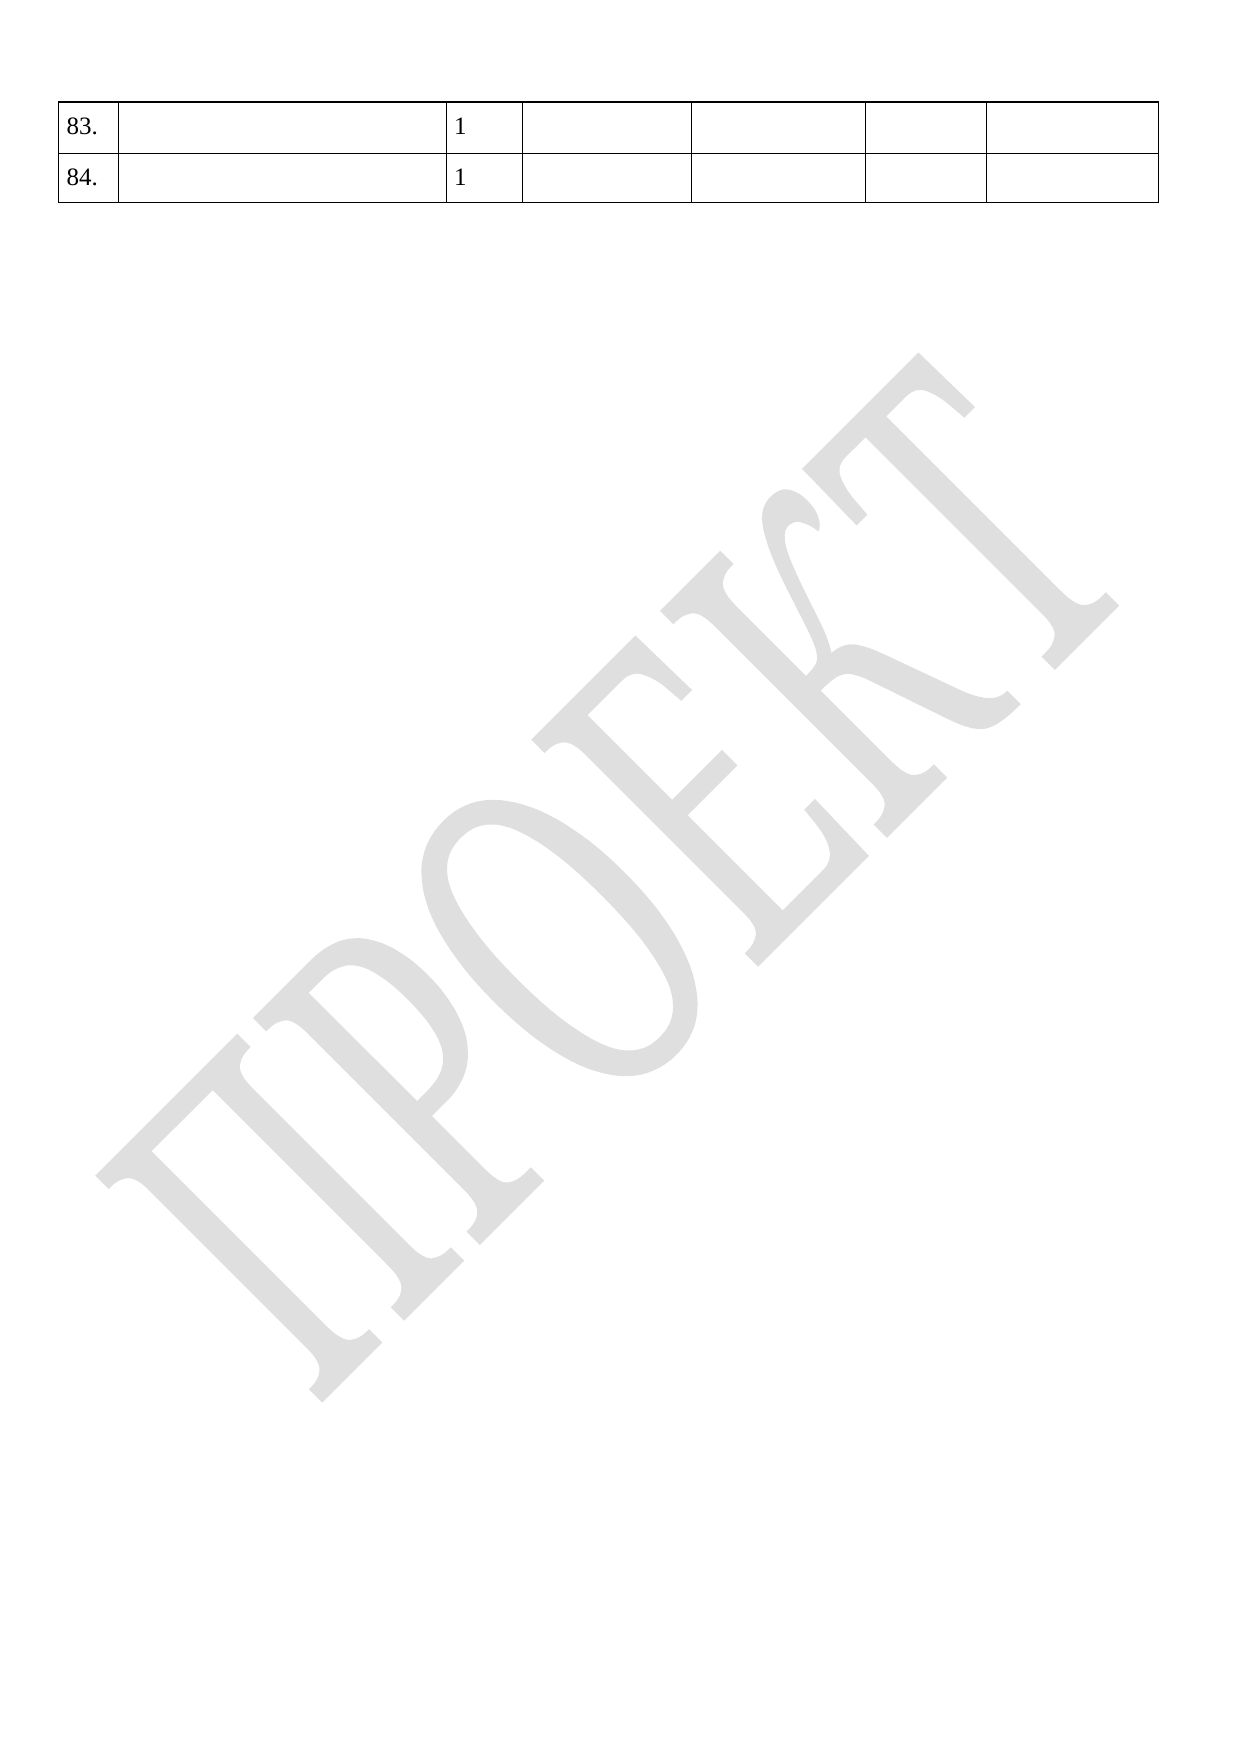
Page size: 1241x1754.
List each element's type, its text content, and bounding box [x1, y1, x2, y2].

table_cell 1 [447, 154, 522, 202]
table_cell 83. [59, 103, 118, 153]
table_cell [866, 154, 986, 202]
table_cell [119, 103, 446, 153]
table_cell [692, 154, 865, 202]
table_cell [987, 103, 1158, 153]
table_cell [987, 154, 1158, 202]
table_cell 1 [447, 103, 522, 153]
table_cell [119, 154, 446, 202]
table_cell [523, 103, 691, 153]
table_cell [523, 154, 691, 202]
table_cell [866, 103, 986, 153]
table_cell 84. [59, 154, 118, 202]
table_cell [692, 103, 865, 153]
